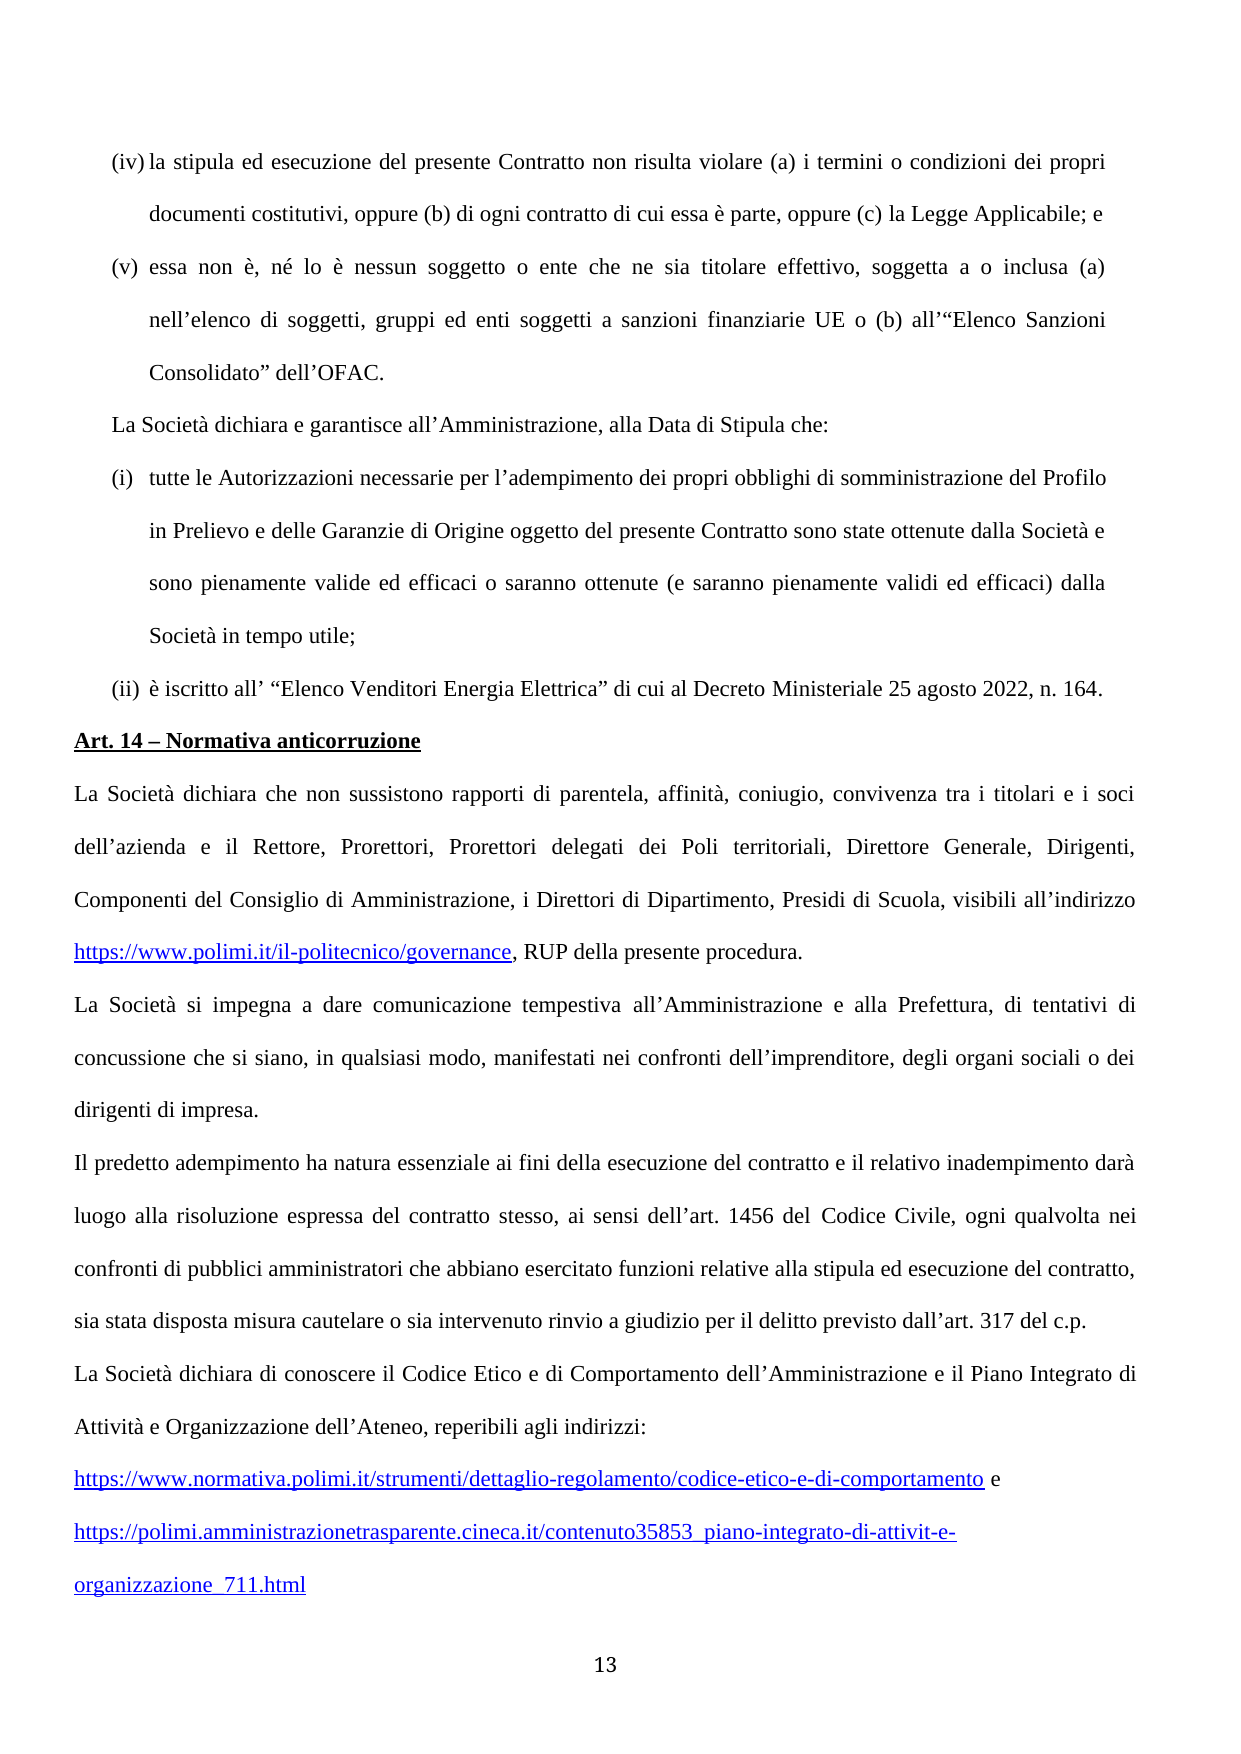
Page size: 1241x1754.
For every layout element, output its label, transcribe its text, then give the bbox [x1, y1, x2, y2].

text La Società si impegna a dare comunicazione tempestiva all’Amministrazione e alla Prefettura, di tentativi di concussione che si siano, in qualsiasi modo, manifestati nei confronti dell’imprenditore, degli organi sociali o dei dirigenti di impresa. [74, 991, 1137, 1123]
text https://polimi.amministrazionetrasparente.cineca.it/contenuto35853_piano-integrato-di-attivit-e-organizzazione_711.html [74, 1518, 1137, 1597]
subtitle La Società dichiara e garantisce all’Amministrazione, alla Data di Stipula che: [74, 411, 1107, 438]
text La Società dichiara che non sussistono rapporti di parentela, affinità, coniugio, convivenza tra i titolari e i soci dell’azienda e il Rettore, Prorettori, Prorettori delegati dei Poli territoriali, Direttore Generale, Dirigenti, Componenti del Consiglio di Amministrazione, i Direttori di Dipartimento, Presidi di Scuola, visibili all’indirizzo https://www.polimi.it/il-politecnico/governance, RUP della presente procedura. [74, 780, 1137, 965]
subtitle la stipula ed esecuzione del presente Contratto non risulta violare (a) i termini o condizioni dei propri documenti costitutivi, oppure (b) di ogni contratto di cui essa è parte, oppure (c) la Legge Applicabile; e [111, 148, 1107, 227]
text Il predetto adempimento ha natura essenziale ai fini della esecuzione del contratto e il relativo inadempimento darà luogo alla risoluzione espressa del contratto stesso, ai sensi dell’art. 1456 del Codice Civile, ogni qualvolta nei confronti di pubblici amministratori che abbiano esercitato funzioni relative alla stipula ed esecuzione del contratto, sia stata disposta misura cautelare o sia intervenuto rinvio a giudizio per il delitto previsto dall’art. 317 del c.p. [74, 1149, 1137, 1334]
subtitle Art. 14 – Normativa anticorruzione [74, 727, 1107, 754]
subtitle essa non è, né lo è nessun soggetto o ente che ne sia titolare effettivo, soggetta a o inclusa (a) nell’elenco di soggetti, gruppi ed enti soggetti a sanzioni finanziarie UE o (b) all’“Elenco Sanzioni Consolidato” dell’OFAC. [111, 253, 1107, 385]
text La Società dichiara di conoscere il Codice Etico e di Comportamento dell’Amministrazione e il Piano Integrato di Attività e Organizzazione dell’Ateneo, reperibili agli indirizzi: [74, 1360, 1137, 1439]
list è iscritto all’ “Elenco Venditori Energia Elettrica” di cui al Decreto Ministeriale 25 agosto 2022, n. 164. [111, 675, 1137, 701]
text https://www.normativa.polimi.it/strumenti/dettaglio-regolamento/codice-etico-e-di-comportamento e [74, 1465, 1137, 1492]
subtitle tutte le Autorizzazioni necessarie per l’adempimento dei propri obblighi di somministrazione del Profilo in Prelievo e delle Garanzie di Origine oggetto del presente Contratto sono state ottenute dalla Società e sono pienamente valide ed efficaci o saranno ottenute (e saranno pienamente validi ed efficaci) dalla Società in tempo utile; [111, 464, 1107, 648]
